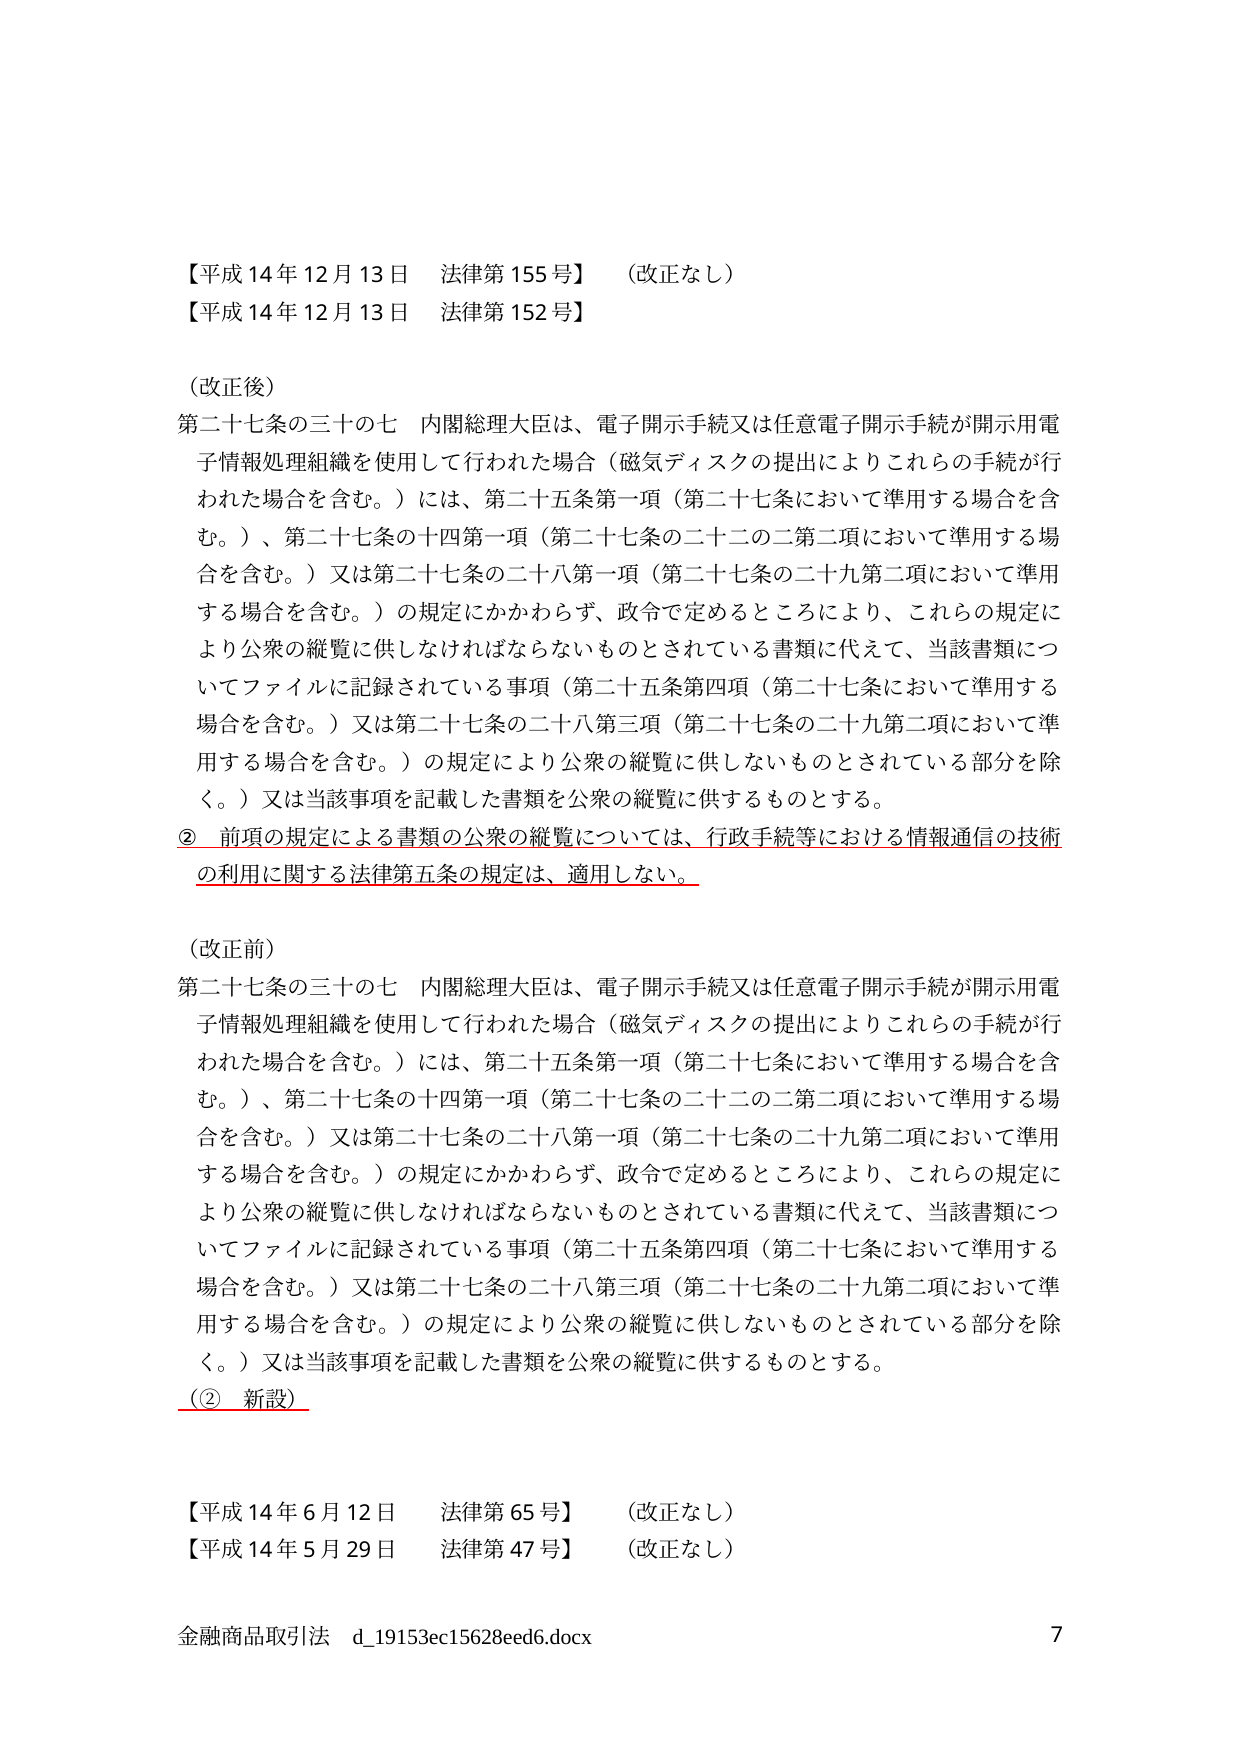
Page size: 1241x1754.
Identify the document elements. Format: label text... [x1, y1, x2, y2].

text 【平成14年5月29日 法律第47号】 （改正なし） [177, 1529, 1063, 1567]
text （改正後） [177, 367, 1063, 404]
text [177, 404, 1063, 817]
text 【平成14年12月13日 法律第155号】 （改正なし） [177, 254, 1063, 292]
text ② 前項の規定による書類の公衆の縦覧については、行政手続等における情報通信の技術の利用に関する法律第五条の規定は、適用しない。 [177, 817, 1063, 892]
text 【平成14年6月12日 法律第65号】 （改正なし） [177, 1492, 1063, 1529]
text （改正前） [177, 929, 1063, 967]
text （② 新設） [177, 1379, 1063, 1417]
text 【平成14年12月13日 法律第152号】 [177, 292, 1063, 329]
